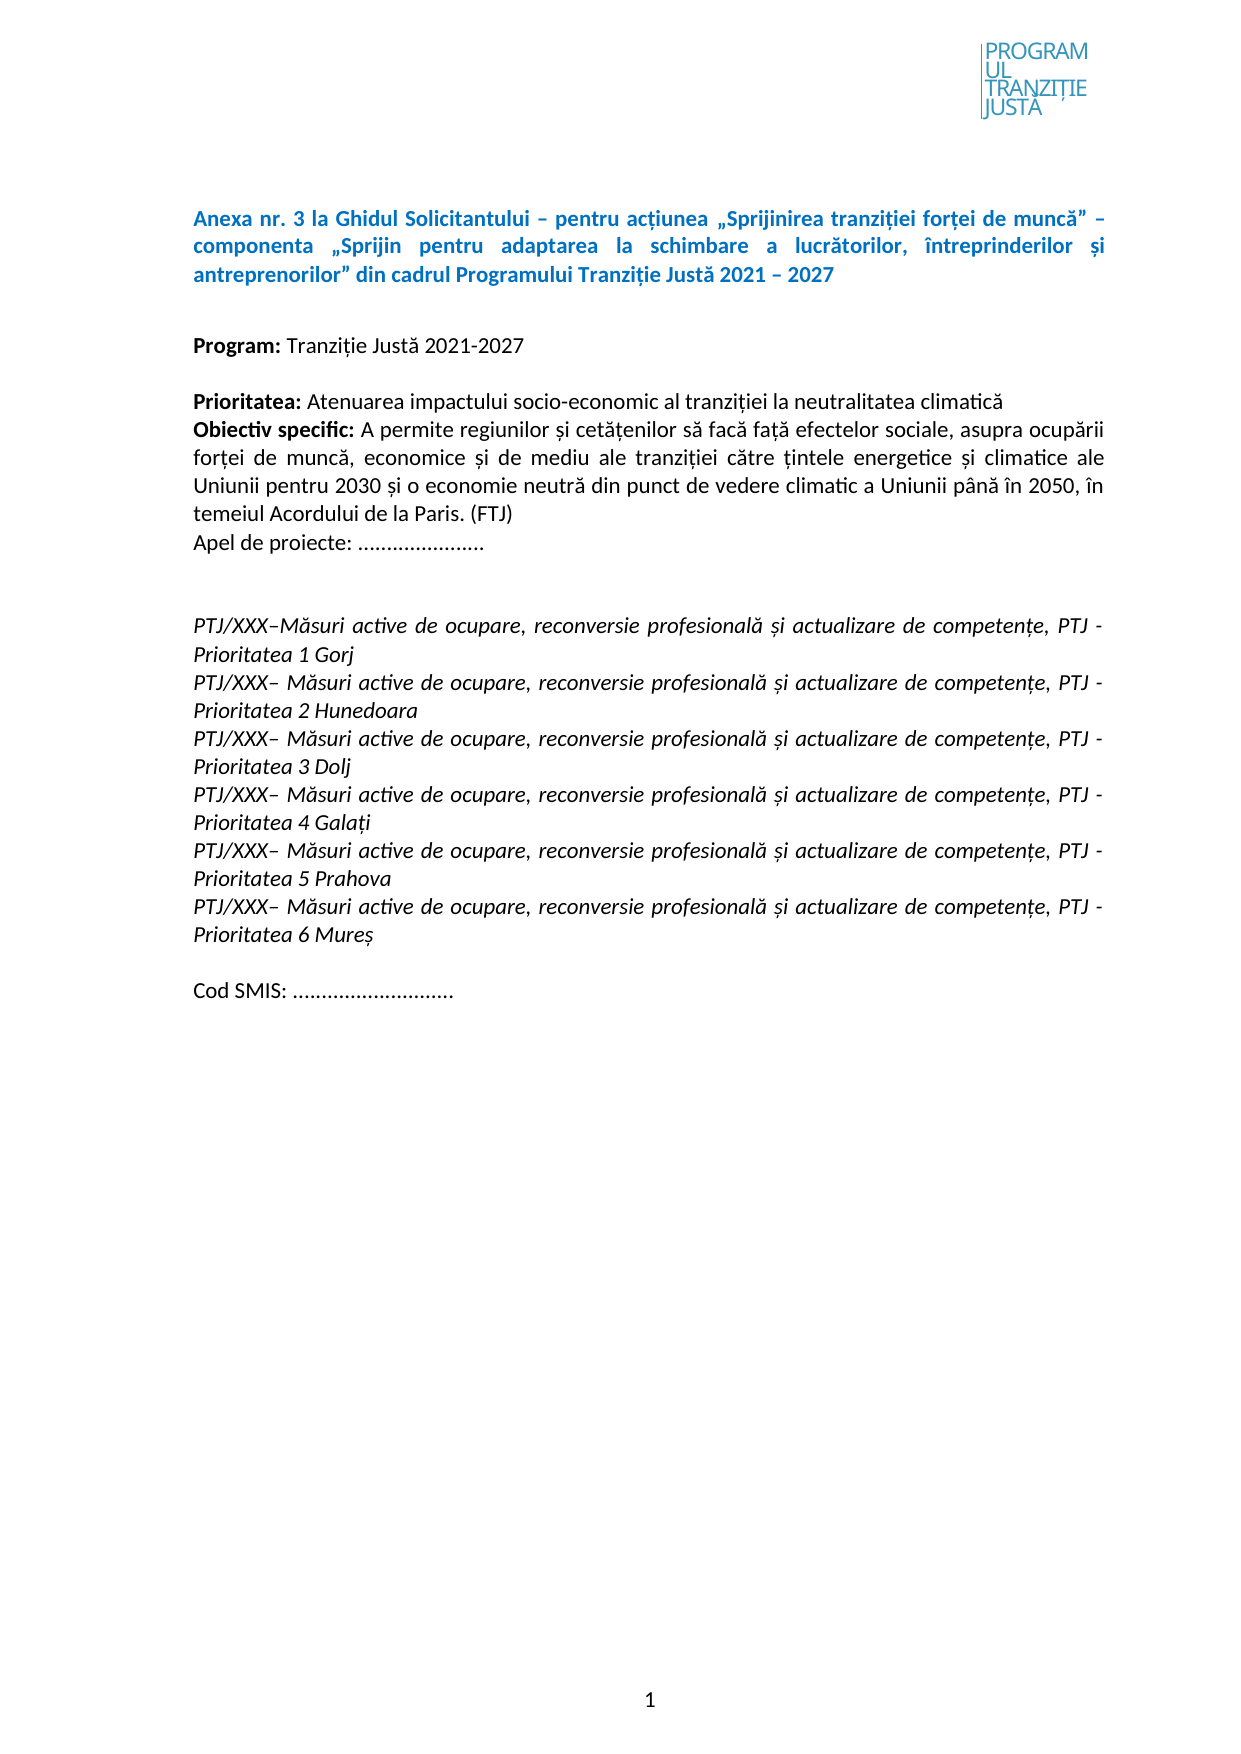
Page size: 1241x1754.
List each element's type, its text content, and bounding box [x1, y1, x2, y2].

text Apel de proiecte: ...................... [193, 528, 1106, 556]
text PTJ/XXX– Măsuri active de ocupare, reconversie profesională și actualizare de competențe, PTJ - Prioritatea 4 Galați [193, 780, 1106, 836]
text Prioritatea: Atenuarea impactului socio-economic al tranziției la neutralitatea climatică [193, 387, 1106, 416]
text Obiectiv specific: A permite regiunilor și cetățenilor să facă față efectelor sociale, asupra ocupării forței de muncă, economice și de mediu ale tranziției către țintele energetice și climatice ale Uniunii pentru 2030 și o economie neutră din punct de vedere climatic a Uniunii până în 2050, în temeiul Acordului de la Paris. (FTJ) [193, 416, 1106, 528]
text Cod SMIS: ............................ [193, 976, 1106, 1004]
text PTJ/XXX– Măsuri active de ocupare, reconversie profesională și actualizare de competențe, PTJ - Prioritatea 3 Dolj [193, 724, 1106, 780]
text PTJ/XXX– Măsuri active de ocupare, reconversie profesională și actualizare de competențe, PTJ - Prioritatea 5 Prahova [193, 836, 1106, 892]
subtitle Program: Tranziție Justă 2021-2027 [193, 331, 1106, 359]
text PTJ/XXX– Măsuri active de ocupare, reconversie profesională și actualizare de competențe, PTJ - Prioritatea 6 Mureș [193, 892, 1106, 948]
text PTJ/XXX–Măsuri active de ocupare, reconversie profesională și actualizare de competențe, PTJ - Prioritatea 1 Gorj [193, 612, 1106, 668]
text PTJ/XXX– Măsuri active de ocupare, reconversie profesională și actualizare de competențe, PTJ - Prioritatea 2 Hunedoara [193, 668, 1106, 724]
text Anexa nr. 3 la Ghidul Solicitantului – pentru acțiunea „Sprijinirea tranziției forței de muncă” – componenta „Sprijin pentru adaptarea la schimbare a lucrătorilor, întreprinderilor și antreprenorilor” din cadrul Programului Tranziție Justă 2021 – 2027 [193, 204, 1106, 288]
